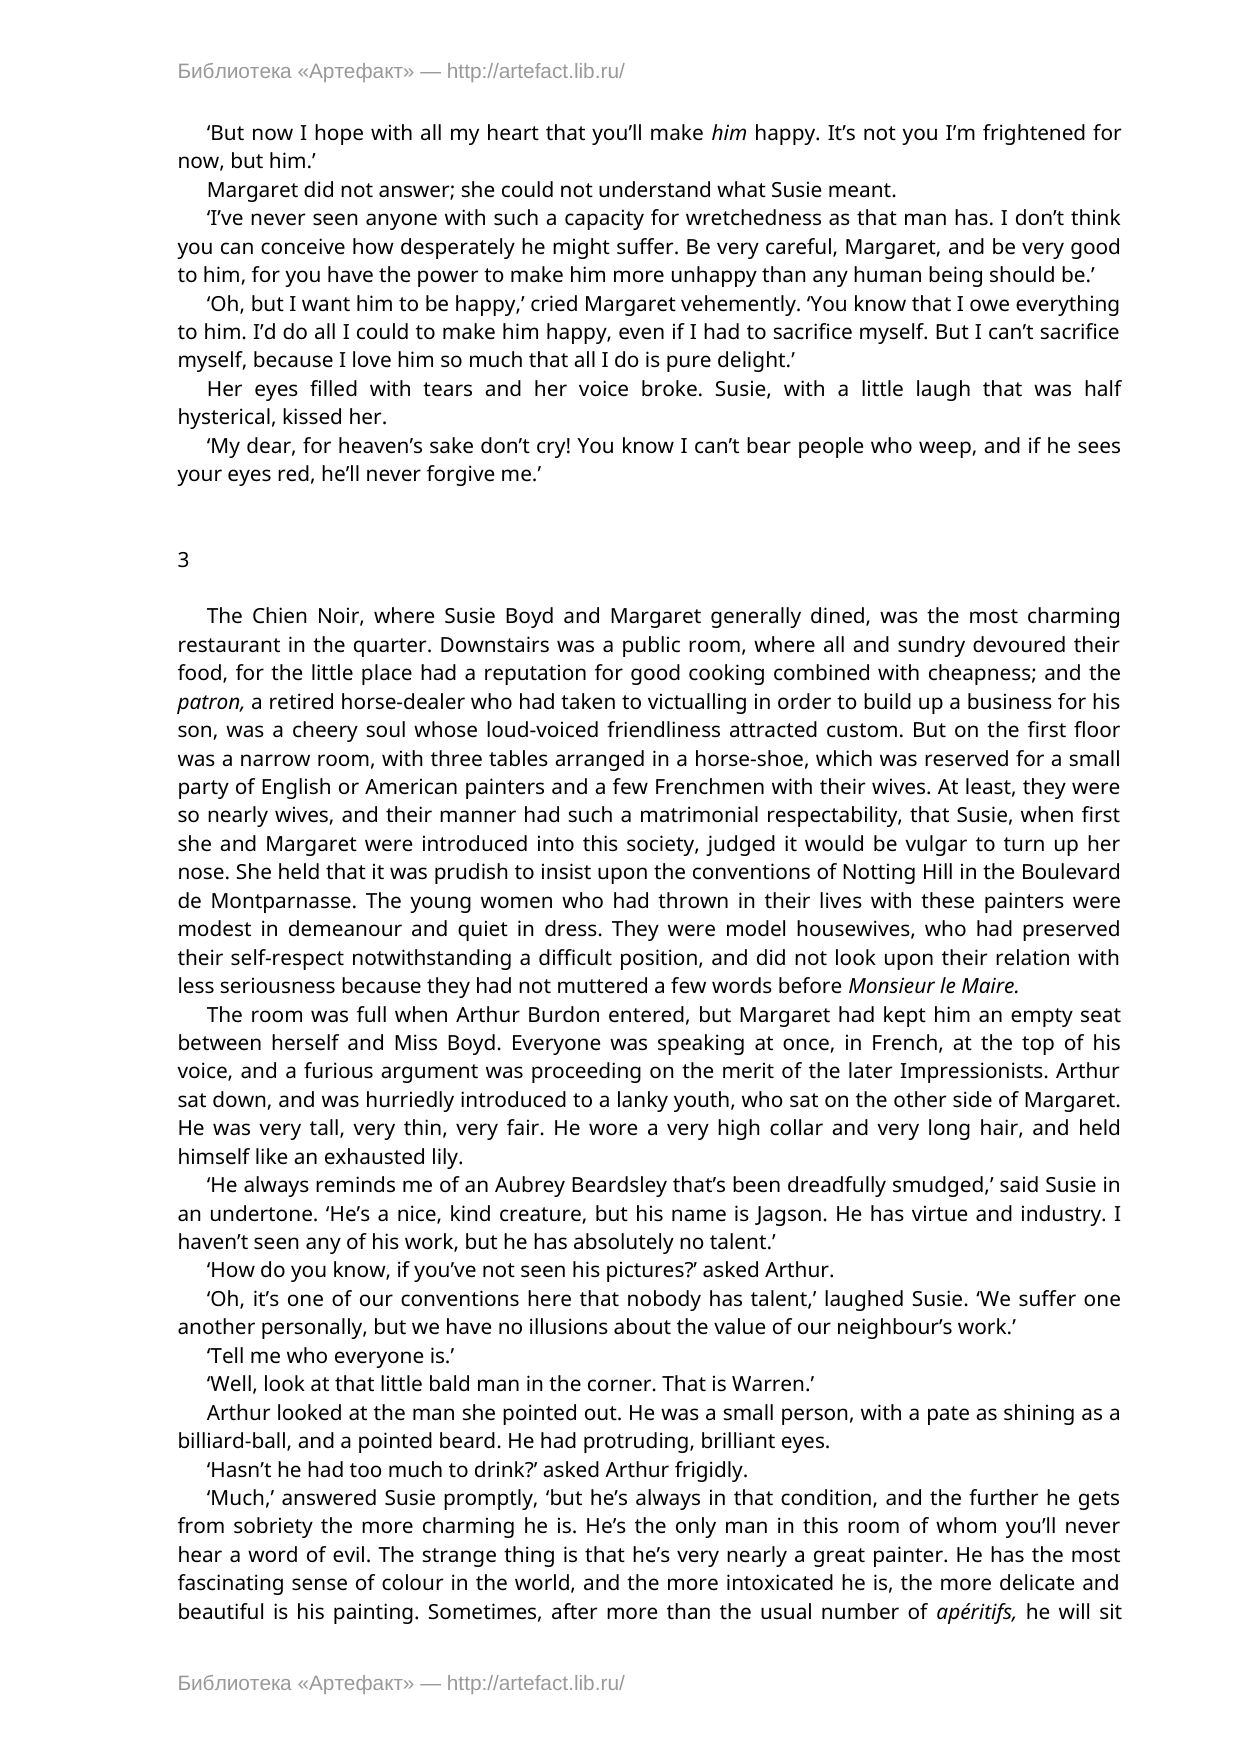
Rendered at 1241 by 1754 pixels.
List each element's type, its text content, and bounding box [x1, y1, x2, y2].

text ‘Oh, it’s one of our conventions here that nobody has talent,’ laughed Susie. ‘We suffer one another personally, but we have no illusions about the value of our neighbour’s work.’ [177, 1284, 1122, 1341]
text ‘But now I hope with all my heart that you’ll make him happy. It’s not you I’m frightened for now, but him.’ [177, 118, 1122, 175]
text The room was full when Arthur Burdon entered, but Margaret had kept him an empty seat between herself and Miss Boyd. Everyone was speaking at once, in French, at the top of his voice, and a furious argument was proceeding on the merit of the later Impressionists. Arthur sat down, and was hurriedly introduced to a lanky youth, who sat on the other side of Margaret. He was very tall, very thin, very fair. He wore a very high collar and very long hair, and held himself like an exhausted lily. [177, 1000, 1122, 1170]
text The Chien Noir, where Susie Boyd and Margaret generally dined, was the most charming restaurant in the quarter. Downstairs was a public room, where all and sundry devoured their food, for the little place had a reputation for good cooking combined with cheapness; and the patron, a retired horse-dealer who had taken to victualling in order to build up a business for his son, was a cheery soul whose loud-voiced friendliness attracted custom. But on the first floor was a narrow room, with three tables arranged in a horse-shoe, which was reserved for a small party of English or American painters and a few Frenchmen with their wives. At least, they were so nearly wives, and their manner had such a matrimonial respectability, that Susie, when first she and Margaret were introduced into this society, judged it would be vulgar to turn up her nose. She held that it was prudish to insist upon the conventions of Notting Hill in the Boulevard de Montparnasse. The young women who had thrown in their lives with these painters were modest in demeanour and quiet in dress. They were model housewives, who had preserved their self-respect notwithstanding a difficult position, and did not look upon their relation with less seriousness because they had not muttered a few words before Monsieur le Maire. [177, 602, 1122, 1000]
text ‘Oh, but I want him to be happy,’ cried Margaret vehemently. ‘You know that I owe everything to him. I’d do all I could to make him happy, even if I had to sacrifice myself. But I can’t sacrifice myself, because I love him so much that all I do is pure delight.’ [177, 289, 1122, 374]
text Her eyes filled with tears and her voice broke. Susie, with a little laugh that was half hysterical, kissed her. [177, 374, 1122, 431]
text ‘How do you know, if you’ve not seen his pictures?’ asked Arthur. [177, 1256, 1122, 1284]
text ‘He always reminds me of an Aubrey Beardsley that’s been dreadfully smudged,’ said Susie in an undertone. ‘He’s a nice, kind creature, but his name is Jagson. He has virtue and industry. I haven’t seen any of his work, but he has absolutely no talent.’ [177, 1170, 1122, 1256]
text 3 [177, 545, 1122, 573]
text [177, 1483, 1122, 1625]
text ‘Tell me who everyone is.’ [177, 1341, 1122, 1369]
text ‘Well, look at that little bald man in the corner. That is Warren.’ [177, 1369, 1122, 1398]
text Margaret did not answer; she could not understand what Susie meant. [177, 175, 1122, 203]
text Arthur looked at the man she pointed out. He was a small person, with a pate as shining as a billiard-ball, and a pointed beard. He had protruding, brilliant eyes. [177, 1398, 1122, 1455]
text ‘Hasn’t he had too much to drink?’ asked Arthur frigidly. [177, 1455, 1122, 1483]
text ‘My dear, for heaven’s sake don’t cry! You know I can’t bear people who weep, and if he sees your eyes red, he’ll never forgive me.’ [177, 431, 1122, 488]
text ‘I’ve never seen anyone with such a capacity for wretchedness as that man has. I don’t think you can conceive how desperately he might suffer. Be very careful, Margaret, and be very good to him, for you have the power to make him more unhappy than any human being should be.’ [177, 203, 1122, 289]
